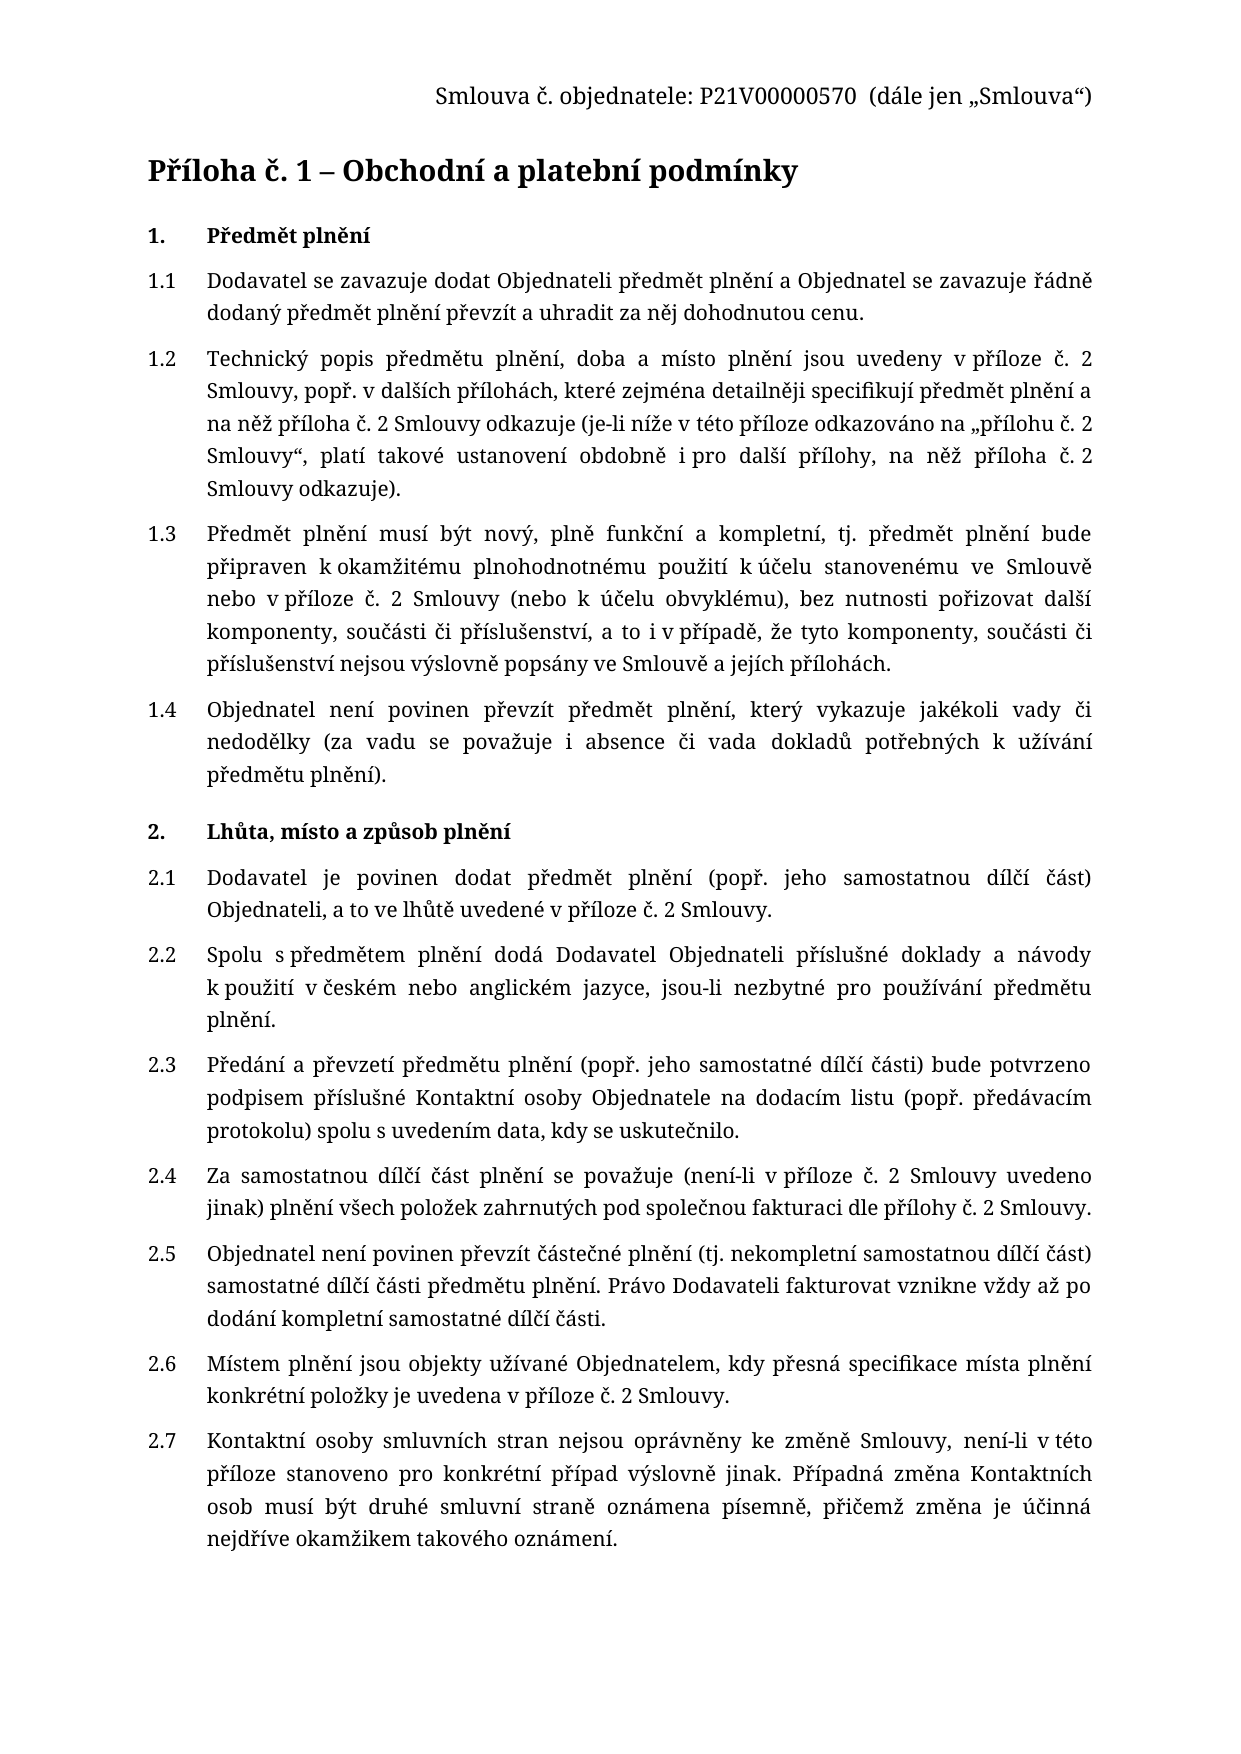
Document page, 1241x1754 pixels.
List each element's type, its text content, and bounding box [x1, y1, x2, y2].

list Předmět plnění [148, 221, 1093, 249]
list Objednatel není povinen převzít částečné plnění (tj. nekompletní samostatnou dílčí část) samostatné dílčí části předmětu plnění. Právo Dodavateli fakturovat vznikne vždy až po dodání kompletní samostatné dílčí části. [148, 1239, 1093, 1332]
list Za samostatnou dílčí část plnění se považuje (není-li v příloze č. 2 Smlouvy uvedeno jinak) plnění všech položek zahrnutých pod společnou fakturaci dle přílohy č. 2 Smlouvy. [148, 1161, 1093, 1222]
list Předání a převzetí předmětu plnění (popř. jeho samostatné dílčí části) bude potvrzeno podpisem příslušné Kontaktní osoby Objednatele na dodacím listu (popř. předávacím protokolu) spolu s uvedením data, kdy se uskutečnilo. [148, 1051, 1093, 1144]
list Lhůta, místo a způsob plnění [148, 817, 1093, 846]
list Předmět plnění musí být nový, plně funkční a kompletní, tj. předmět plnění bude připraven k okamžitému plnohodnotnému použití k účelu stanovenému ve Smlouvě nebo v příloze č. 2 Smlouvy (nebo k účelu obvyklému), bez nutnosti pořizovat další komponenty, součásti či příslušenství, a to i v případě, že tyto komponenty, součásti či příslušenství nejsou výslovně popsány ve Smlouvě a jejích přílohách. [148, 519, 1093, 678]
list Místem plnění jsou objekty užívané Objednatelem, kdy přesná specifikace místa plnění konkrétní položky je uvedena v příloze č. 2 Smlouvy. [148, 1349, 1093, 1410]
list Dodavatel se zavazuje dodat Objednateli předmět plnění a Objednatel se zavazuje řádně dodaný předmět plnění převzít a uhradit za něj dohodnutou cenu. [148, 266, 1093, 327]
list Kontaktní osoby smluvních stran nejsou oprávněny ke změně Smlouvy, není-li v této příloze stanoveno pro konkrétní případ výslovně jinak. Případná změna Kontaktních osob musí být druhé smluvní straně oznámena písemně, přičemž změna je účinná nejdříve okamžikem takového oznámení. [148, 1427, 1093, 1553]
text Příloha č. 1 – Obchodní a platební podmínky [148, 150, 1093, 190]
list Spolu s předmětem plnění dodá Dodavatel Objednateli příslušné doklady a návody k použití v českém nebo anglickém jazyce, jsou-li nezbytné pro používání předmětu plnění. [148, 940, 1093, 1034]
list Objednatel není povinen převzít předmět plnění, který vykazuje jakékoli vady či nedodělky (za vadu se považuje i absence či vada dokladů potřebných k užívání předmětu plnění). [148, 695, 1093, 788]
list Technický popis předmětu plnění, doba a místo plnění jsou uvedeny v příloze č. 2 Smlouvy, popř. v dalších přílohách, které zejména detailněji specifikují předmět plnění a na něž příloha č. 2 Smlouvy odkazuje (je-li níže v této příloze odkazováno na „přílohu č. 2 Smlouvy“, platí takové ustanovení obdobně i pro další přílohy, na něž příloha č. 2 Smlouvy odkazuje). [148, 344, 1093, 502]
list Dodavatel je povinen dodat předmět plnění (popř. jeho samostatnou dílčí část) Objednateli, a to ve lhůtě uvedené v příloze č. 2 Smlouvy. [148, 863, 1093, 924]
